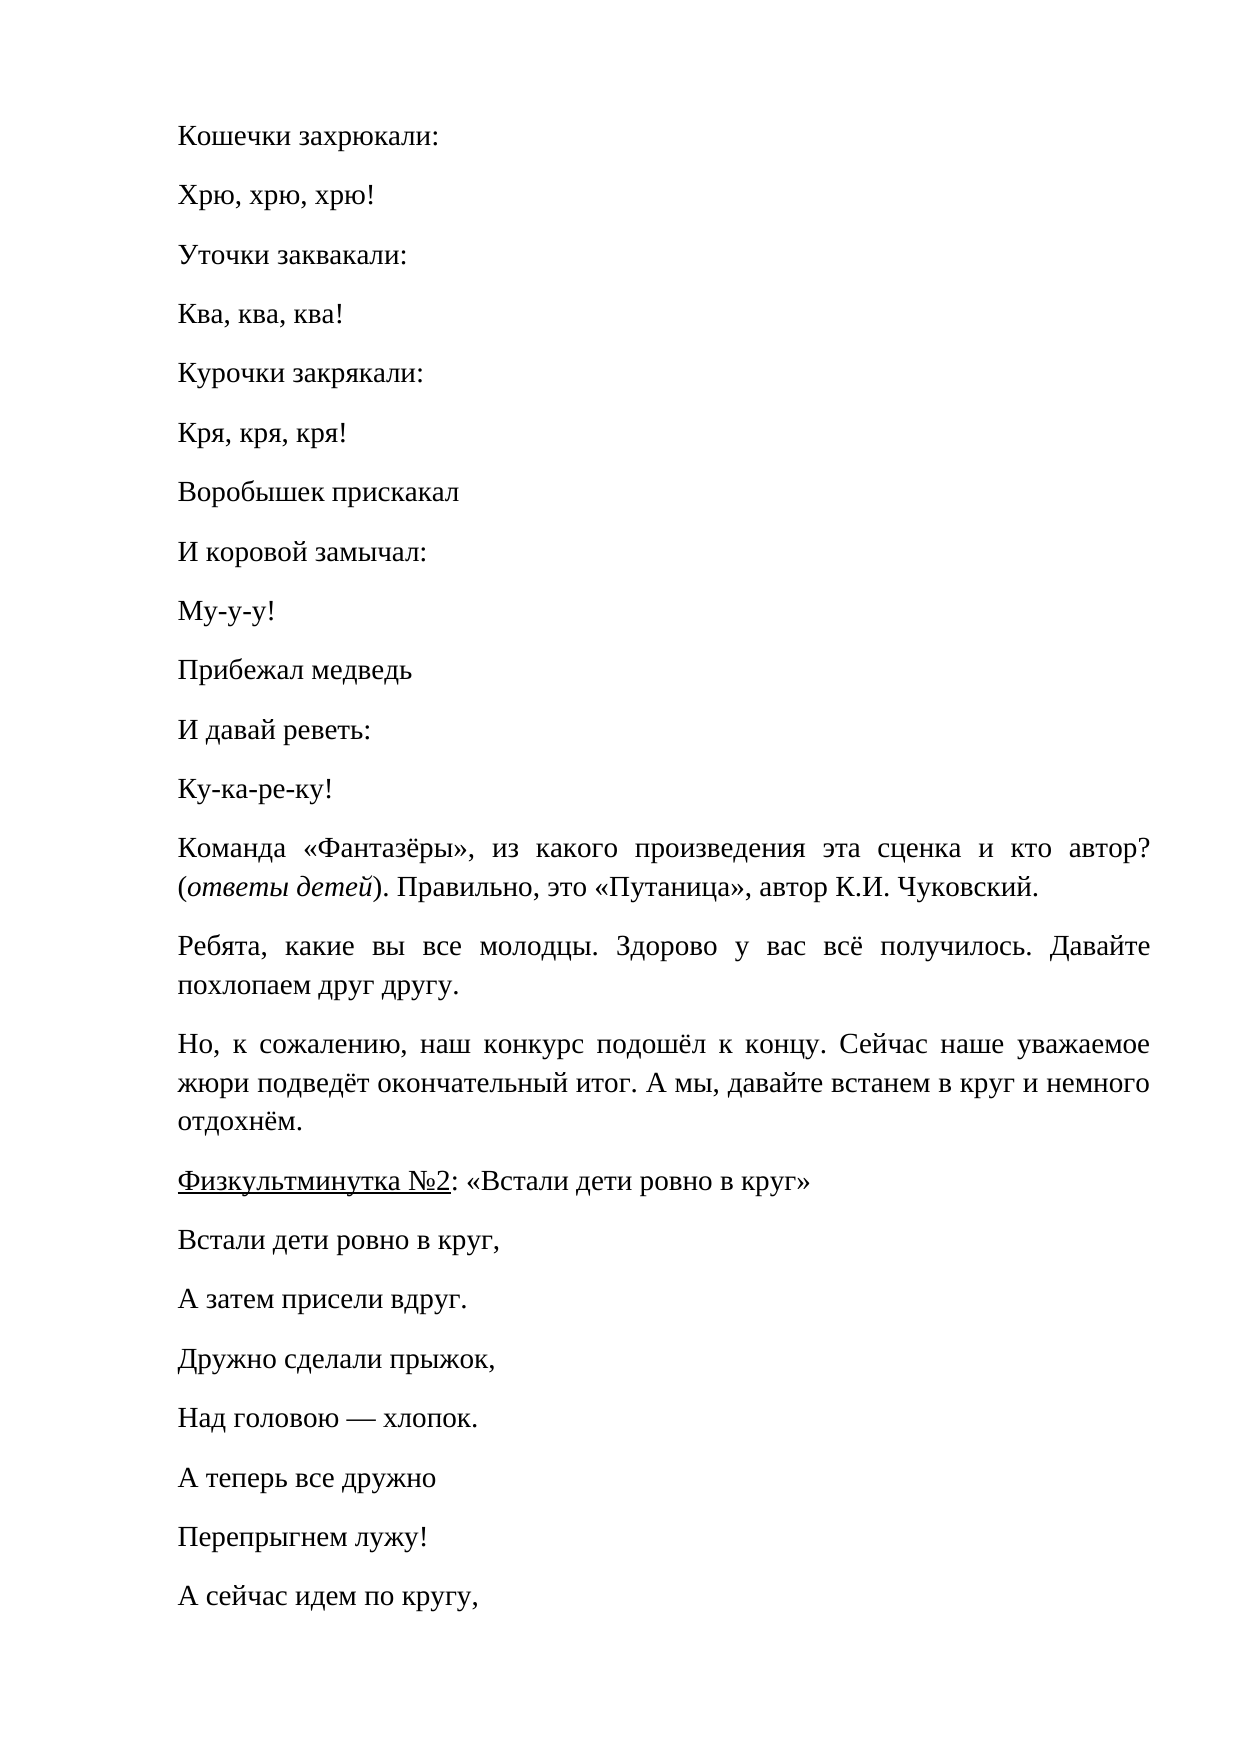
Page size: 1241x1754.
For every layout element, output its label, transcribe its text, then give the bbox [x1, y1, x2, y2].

text Хрю, хрю, хрю! [177, 177, 1152, 211]
text Дружно сделали прыжок, [177, 1341, 1152, 1374]
text Му-у-у! [177, 593, 1152, 627]
text Ку-ка-ре-ку! [177, 771, 1152, 805]
text И коровой замычал: [177, 534, 1152, 567]
text И давай реветь: [177, 712, 1152, 745]
text Физкультминутка №2: «Встали дети ровно в круг» [177, 1163, 1152, 1196]
text Воробышек прискакал [177, 474, 1152, 508]
text Курочки закрякали: [177, 356, 1152, 389]
text Кошечки захрюкали: [177, 118, 1152, 152]
text Но, к сожалению, наш конкурс подошёл к концу. Сейчас наше уважаемое жюри подведёт окончательный итог. А мы, давайте встанем в круг и немного отдохнём. [177, 1026, 1152, 1137]
text Команда «Фантазёры», из какого произведения эта сценка и кто автор? (ответы детей). Правильно, это «Путаница», автор К.И. Чуковский. [177, 831, 1152, 903]
text Над головою — хлопок. [177, 1400, 1152, 1434]
text Уточки заквакали: [177, 237, 1152, 270]
text Перепрыгнем лужу! [177, 1519, 1152, 1553]
text Прибежал медведь [177, 652, 1152, 686]
text А теперь все дружно [177, 1460, 1152, 1493]
text Встали дети ровно в круг, [177, 1222, 1152, 1256]
text А затем присели вдруг. [177, 1282, 1152, 1315]
text А сейчас идем по кругу, [177, 1578, 1152, 1612]
text Ребята, какие вы все молодцы. Здорово у вас всё получилось. Давайте похлопаем друг другу. [177, 928, 1152, 1001]
text Кря, кря, кря! [177, 415, 1152, 448]
text Ква, ква, ква! [177, 296, 1152, 330]
